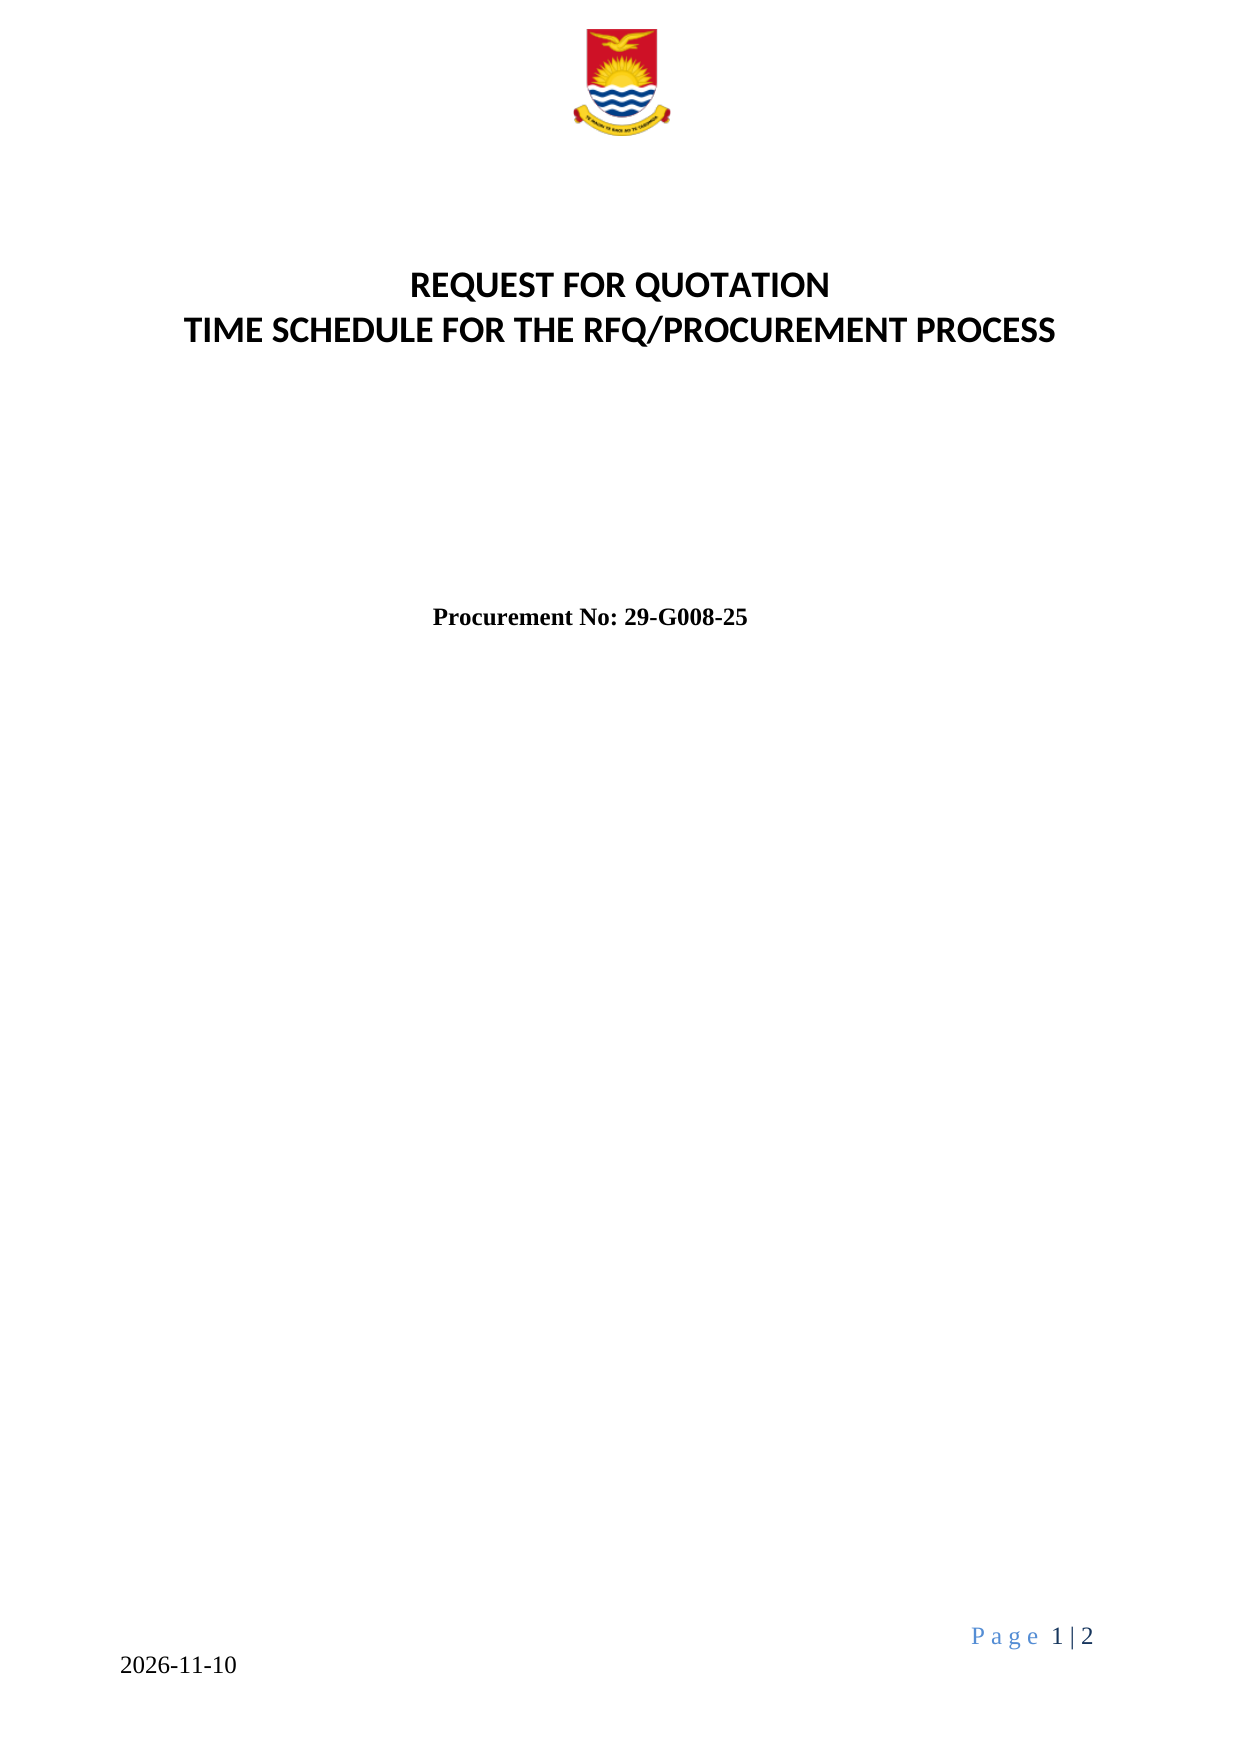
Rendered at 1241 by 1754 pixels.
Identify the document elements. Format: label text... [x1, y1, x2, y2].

picture [573, 29, 671, 136]
text REQUEST FOR QUOTATION TIME SCHEDULE FOR THE RFQ/PROCUREMENT PROCESS [120, 261, 1120, 352]
text Procurement No: 29-G008-25 [120, 602, 1120, 631]
